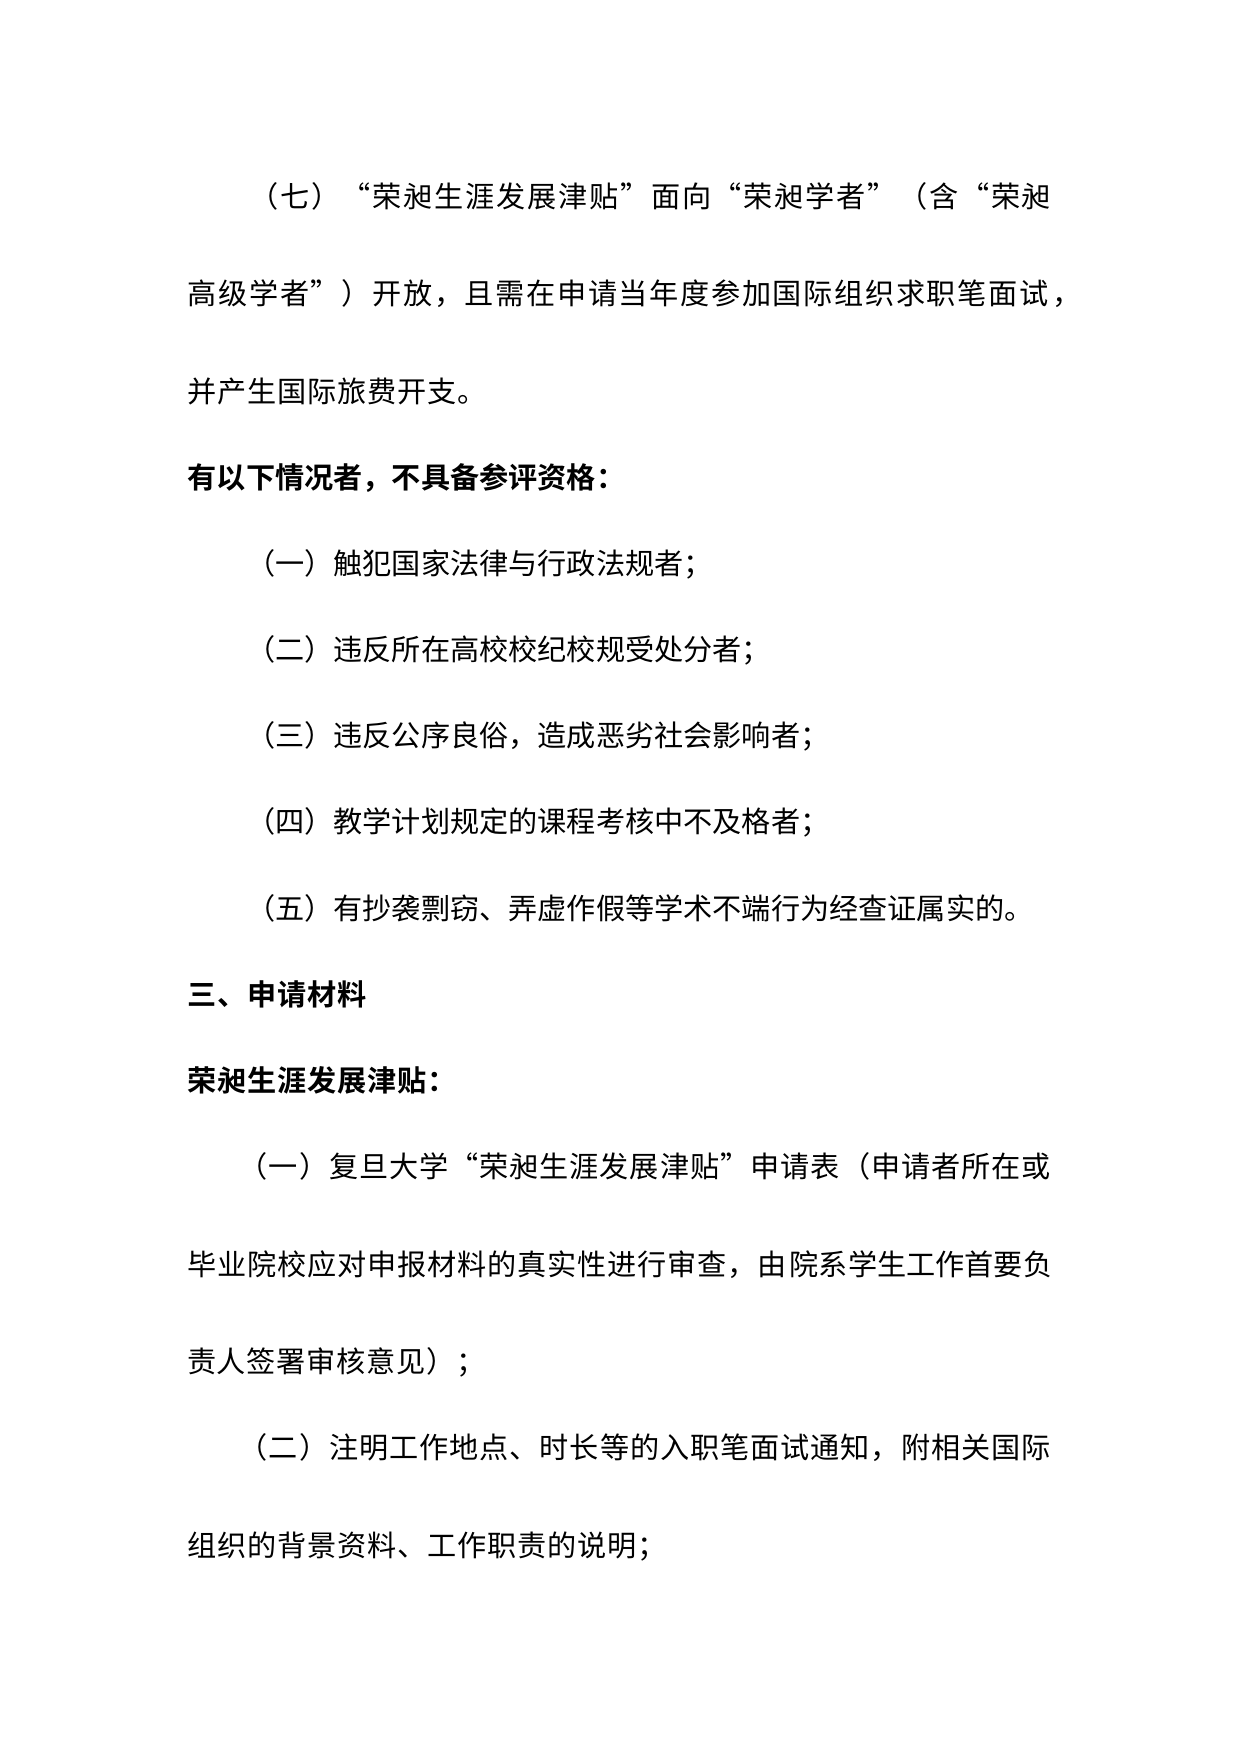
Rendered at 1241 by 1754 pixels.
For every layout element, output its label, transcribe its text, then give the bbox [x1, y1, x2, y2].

text （二）注明工作地点、时长等的入职笔面试通知，附相关国际组织的背景资料、工作职责的说明； [187, 1413, 1053, 1576]
text 荣昶生涯发展津贴： [187, 1046, 1053, 1111]
text （七）“荣昶生涯发展津贴”面向“荣昶学者”（含“荣昶高级学者”）开放，且需在申请当年度参加国际组织求职笔面试，并产生国际旅费开支。 [187, 162, 1053, 422]
text （一）复旦大学“荣昶生涯发展津贴”申请表（申请者所在或毕业院校应对申报材料的真实性进行审查，由院系学生工作首要负责人签署审核意见）； [187, 1132, 1053, 1392]
text 有以下情况者，不具备参评资格： [187, 443, 1053, 508]
list 有抄袭剽窃、弄虚作假等学术不端行为经查证属实的。 [187, 874, 1053, 939]
list 违反所在高校校纪校规受处分者； [187, 615, 1053, 680]
list 触犯国家法律与行政法规者； [187, 529, 1053, 594]
list 违反公序良俗，造成恶劣社会影响者； [187, 702, 1053, 767]
text 三、申请材料 [187, 960, 1053, 1025]
list 教学计划规定的课程考核中不及格者； [187, 788, 1053, 853]
